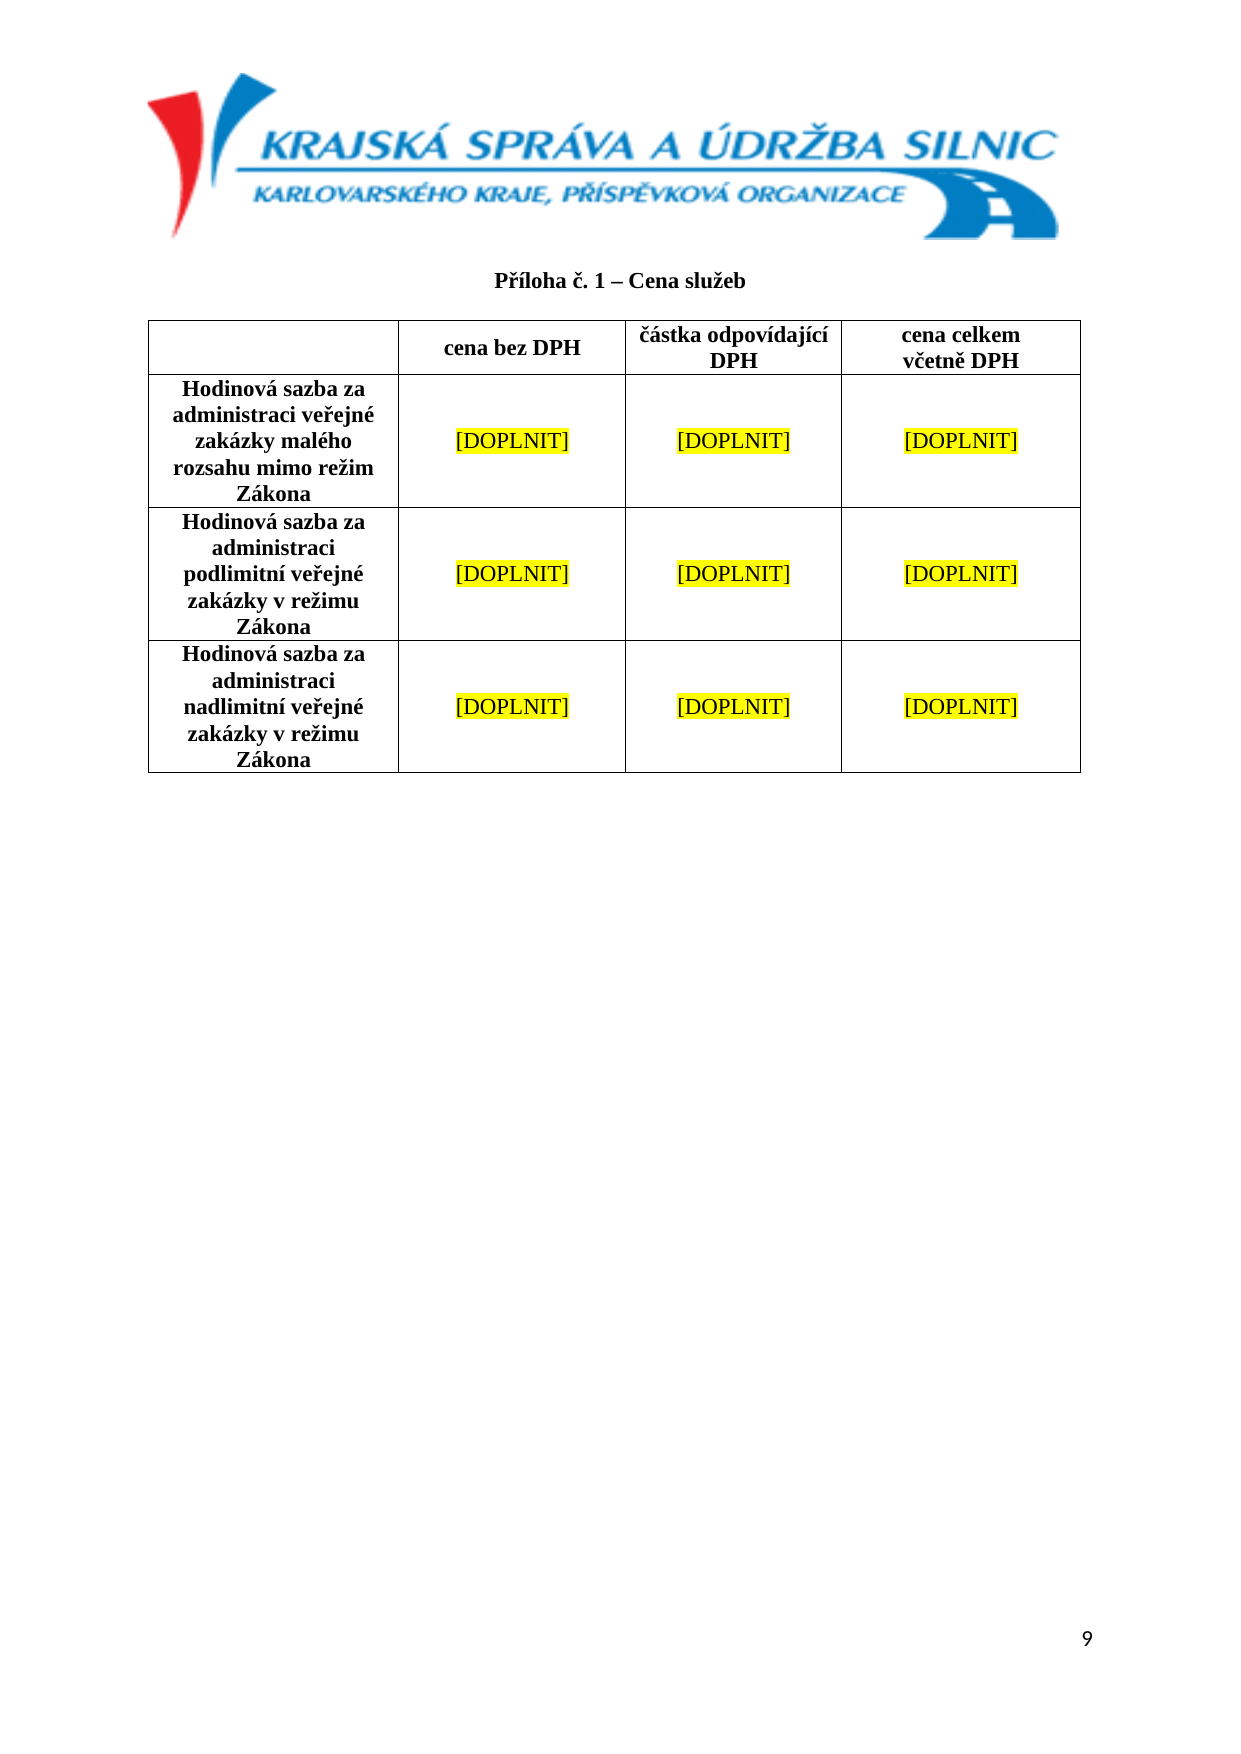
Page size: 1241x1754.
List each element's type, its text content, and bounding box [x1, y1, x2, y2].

table_cell [DOPLNIT] [399, 641, 625, 772]
picture [147, 73, 1059, 240]
table_header částka odpovídající DPH [626, 321, 841, 374]
table_header cena bez DPH [399, 321, 625, 374]
table_cell Hodinová sazba za administraci nadlimitní veřejné zakázky v režimu Zákona [149, 641, 398, 772]
table_cell Hodinová sazba za administraci podlimitní veřejné zakázky v režimu Zákona [149, 508, 398, 639]
table_cell [DOPLNIT] [626, 375, 841, 507]
table_header cena celkem včetně DPH [842, 321, 1080, 374]
table_cell [DOPLNIT] [842, 508, 1080, 639]
table_header [149, 321, 398, 374]
text Příloha č. 1 – Cena služeb [148, 267, 1093, 294]
table_cell [DOPLNIT] [842, 641, 1080, 772]
table_cell [DOPLNIT] [399, 375, 625, 507]
table_cell [DOPLNIT] [626, 508, 841, 639]
table_cell [DOPLNIT] [842, 375, 1080, 507]
table_cell [DOPLNIT] [626, 641, 841, 772]
table_cell Hodinová sazba za administraci veřejné zakázky malého rozsahu mimo režim Zákona [149, 375, 398, 507]
table_cell [DOPLNIT] [399, 508, 625, 639]
